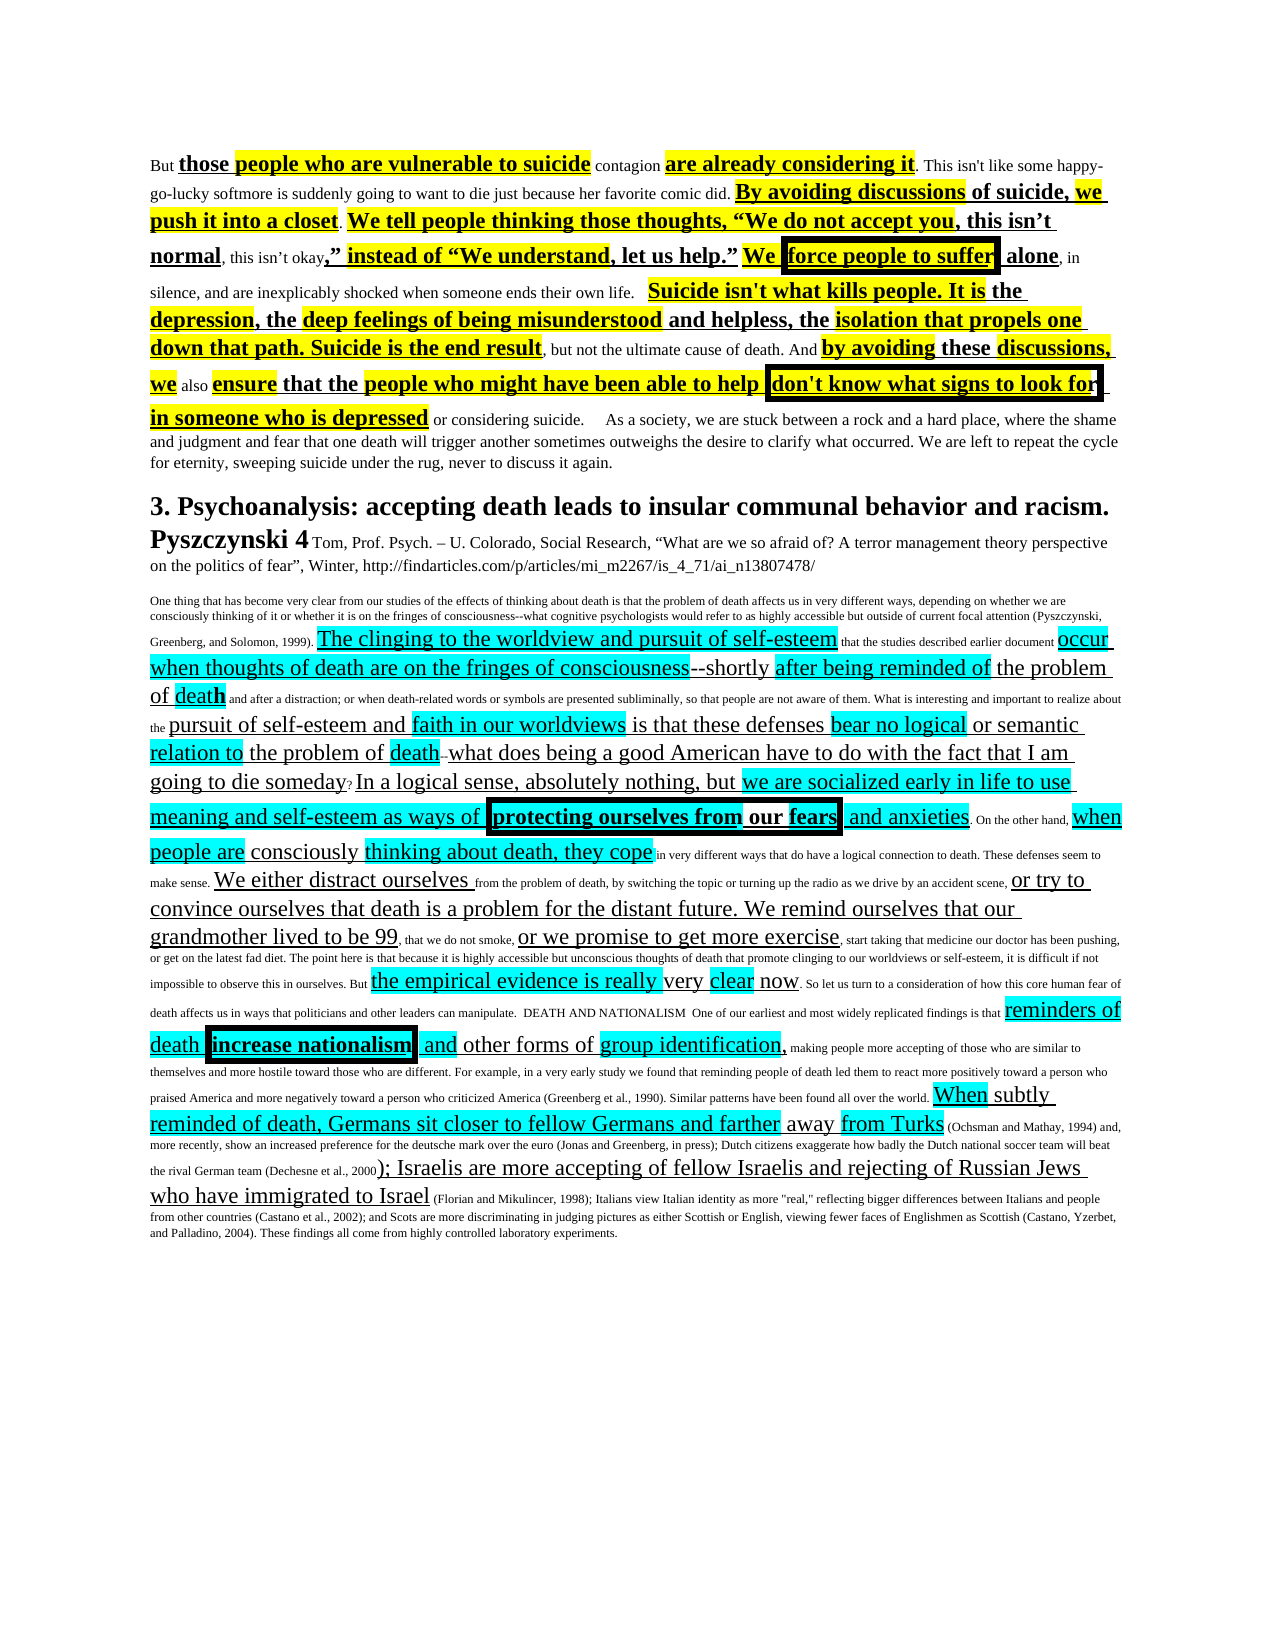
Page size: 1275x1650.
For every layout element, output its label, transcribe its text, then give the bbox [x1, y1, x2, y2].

text Pyszczynski 4 Tom, Prof. Psych. – U. Colorado, Social Research, “What are we so afraid of? A terror management theory perspective on the politics of fear”, Winter, http://findarticles.com/p/articles/mi_m2267/is_4_71/ai_n13807478/ [150, 524, 1125, 575]
text One thing that has become very clear from our studies of the effects of thinking about death is that the problem of death affects us in very different ways, depending on whether we are consciously thinking of it or whether it is on the fringes of consciousness--what cognitive psychologists would refer to as highly accessible but outside of current focal attention (Pyszczynski, Greenberg, and Solomon, 1999). The clinging to the worldview and pursuit of self-esteem that the studies described earlier document occur when thoughts of death are on the fringes of consciousness--shortly after being reminded of the problem of death and after a distraction; or when death-related words or symbols are presented subliminally, so that people are not aware of them. What is interesting and important to realize about the pursuit of self-esteem and faith in our worldviews is that these defenses bear no logical or semantic relation to the problem of death--what does being a good American have to do with the fact that I am going to die someday? In a logical sense, absolutely nothing, but we are socialized early in life to use meaning and self-esteem as ways of protecting ourselves from our fears and anxieties. On the other hand, when people are consciously thinking about death, they cope in very different ways that do have a logical connection to death. These defenses seem to make sense. We either distract ourselves from the problem of death, by switching the topic or turning up the radio as we drive by an accident scene, or try to convince ourselves that death is a problem for the distant future. We remind ourselves that our grandmother lived to be 99, that we do not smoke, or we promise to get more exercise, start taking that medicine our doctor has been pushing, or get on the latest fad diet. The point here is that because it is highly accessible but unconscious thoughts of death that promote clinging to our worldviews or self-esteem, it is difficult if not impossible to observe this in ourselves. But the empirical evidence is really very clear now. So let us turn to a consideration of how this core human fear of death affects us in ways that politicians and other leaders can manipulate. DEATH AND NATIONALISM One of our earliest and most widely replicated findings is that reminders of death increase nationalism and other forms of group identification, making people more accepting of those who are similar to themselves and more hostile toward those who are different. For example, in a very early study we found that reminding people of death led them to react more positively toward a person who praised America and more negatively toward a person who criticized America (Greenberg et al., 1990). Similar patterns have been found all over the world. When subtly reminded of death, Germans sit closer to fellow Germans and farther away from Turks (Ochsman and Mathay, 1994) and, more recently, show an increased preference for the deutsche mark over the euro (Jonas and Greenberg, in press); Dutch citizens exaggerate how badly the Dutch national soccer team will beat the rival German team (Dechesne et al., 2000); Israelis are more accepting of fellow Israelis and rejecting of Russian Jews who have immigrated to Israel (Florian and Mikulincer, 1998); Italians view Italian identity as more "real," reflecting bigger differences between Italians and people from other countries (Castano et al., 2002); and Scots are more discriminating in judging pictures as either Scottish or English, viewing fewer faces of Englishmen as Scottish (Castano, Yzerbet, and Palladino, 2004). These findings all come from highly controlled laboratory experiments. [150, 593, 1125, 1240]
subtitle 3. Psychoanalysis: accepting death leads to insular communal behavior and racism. [150, 490, 1125, 521]
text But those people who are vulnerable to suicide contagion are already considering it. This isn't like some happy-go-lucky softmore is suddenly going to want to die just because her favorite comic did. By avoiding discussions of suicide, we push it into a closet. We tell people thinking those thoughts, “We do not accept you, this isn’t normal, this isn’t okay,” instead of “We understand, let us help.” We force people to suffer alone, in silence, and are inexplicably shocked when someone ends their own life. Suicide isn't what kills people. It is the depression, the deep feelings of being misunderstood and helpless, the isolation that propels one down that path. Suicide is the end result, but not the ultimate cause of death. And by avoiding these discussions, we also ensure that the people who might have been able to help don't know what signs to look for in someone who is depressed or considering suicide. As a society, we are stuck between a rock and a hard place, where the shame and judgment and fear that one death will trigger another sometimes outweighs the desire to clarify what occurred. We are left to repeat the cycle for eternity, sweeping suicide under the rug, never to discuss it again. [150, 150, 1125, 472]
